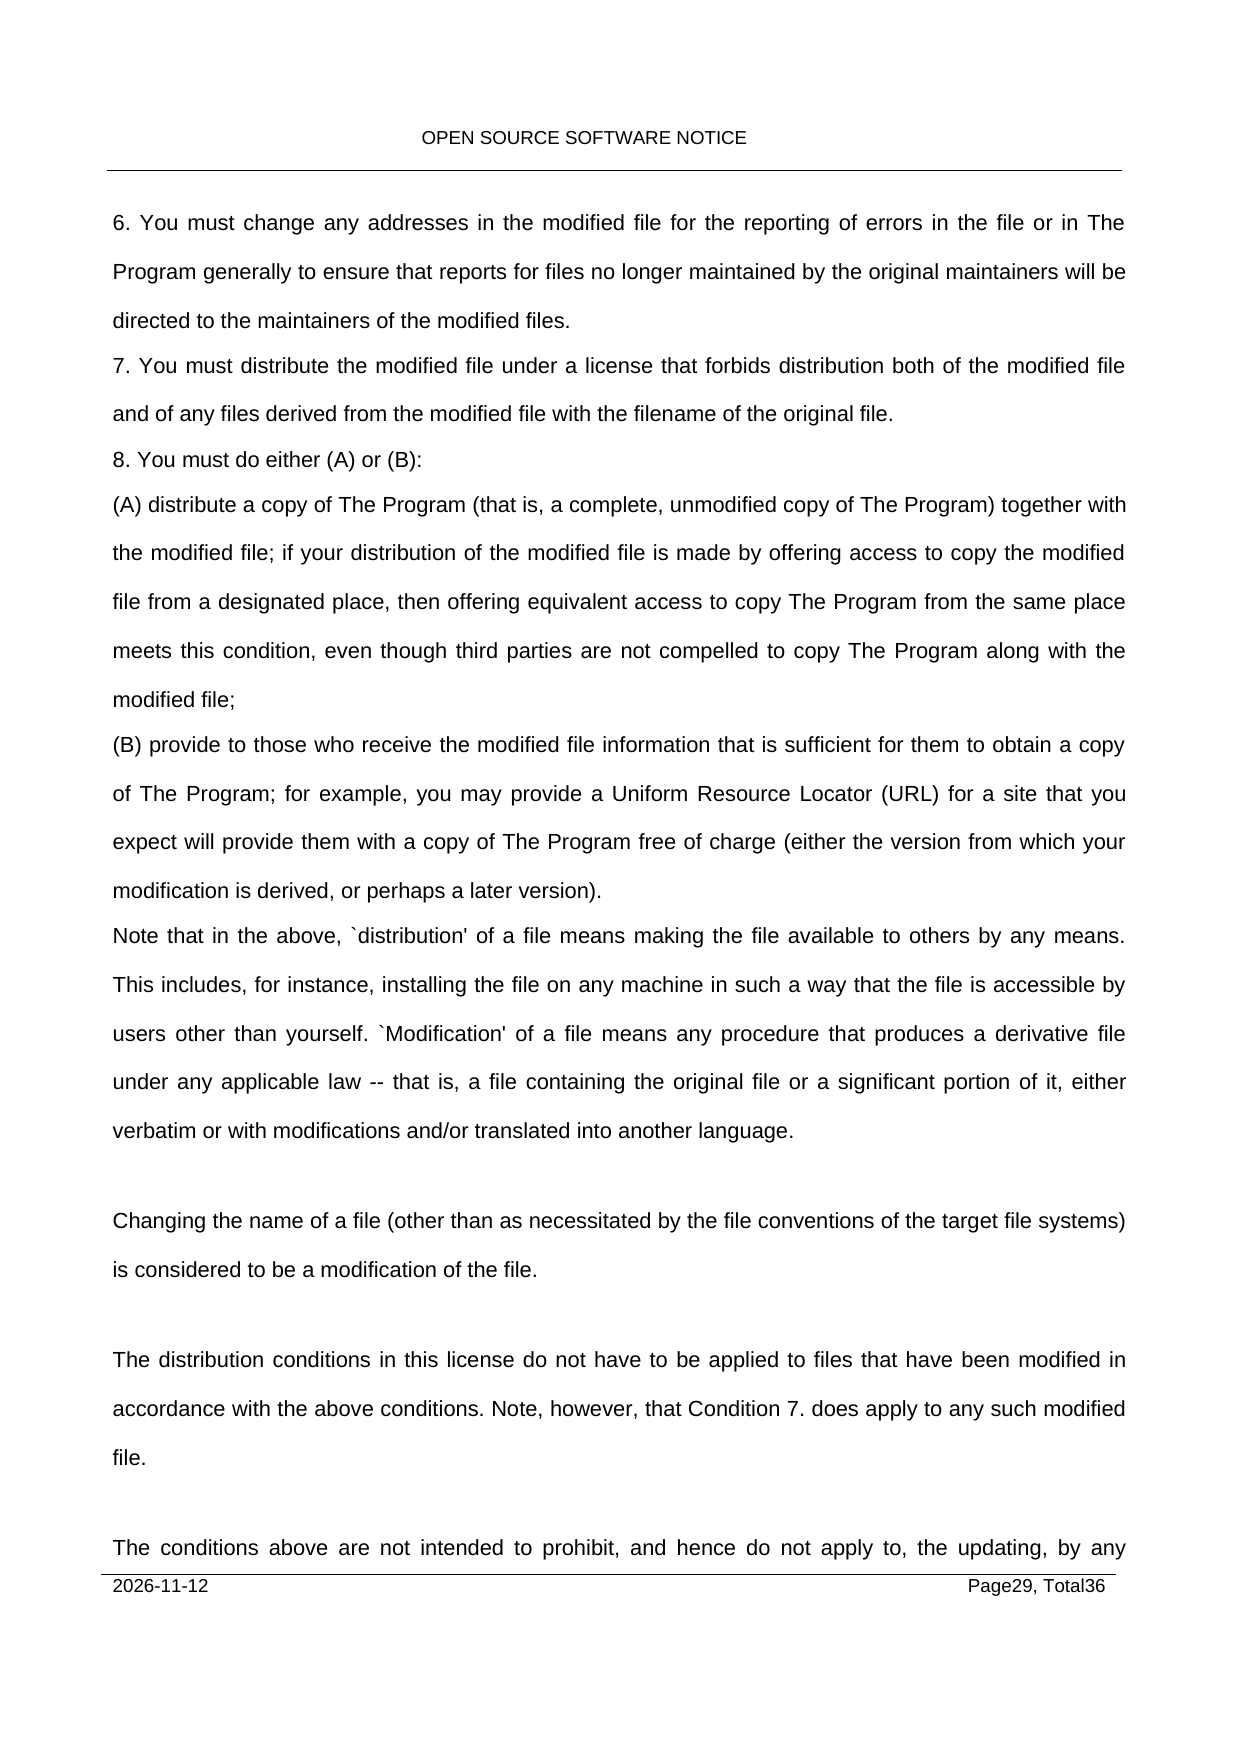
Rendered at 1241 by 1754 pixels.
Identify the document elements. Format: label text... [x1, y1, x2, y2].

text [112, 1531, 1128, 1564]
text 6. You must change any addresses in the modified file for the reporting of errors in the file or in The Program generally to ensure that reports for files no longer maintained by the original maintainers will be directed to the maintainers of the modified files. [112, 206, 1128, 336]
text Changing the name of a file (other than as necessitated by the file conventions of the target file systems) is considered to be a modification of the file. [112, 1204, 1128, 1286]
text Note that in the above, `distribution' of a file means making the file available to others by any means. This includes, for instance, installing the file on any machine in such a way that the file is accessible by users other than yourself. `Modification' of a file means any procedure that produces a derivative file under any applicable law -- that is, a file containing the original file or a significant portion of it, either verbatim or with modifications and/or translated into another language. [112, 919, 1128, 1147]
text 8. You must do either (A) or (B): [112, 443, 1128, 475]
text The distribution conditions in this license do not have to be applied to files that have been modified in accordance with the above conditions. Note, however, that Condition 7. does apply to any such modified file. [112, 1343, 1128, 1473]
text (B) provide to those who receive the modified file information that is sufficient for them to obtain a copy of The Program; for example, you may provide a Uniform Resource Locator (URL) for a site that you expect will provide them with a copy of The Program free of charge (either the version from which your modification is derived, or perhaps a later version). [112, 728, 1128, 907]
text 7. You must distribute the modified file under a license that forbids distribution both of the modified file and of any files derived from the modified file with the filename of the original file. [112, 349, 1128, 430]
text (A) distribute a copy of The Program (that is, a complete, unmodified copy of The Program) together with the modified file; if your distribution of the modified file is made by offering access to copy the modified file from a designated place, then offering equivalent access to copy The Program from the same place meets this condition, even though third parties are not compelled to copy The Program along with the modified file; [112, 488, 1128, 715]
